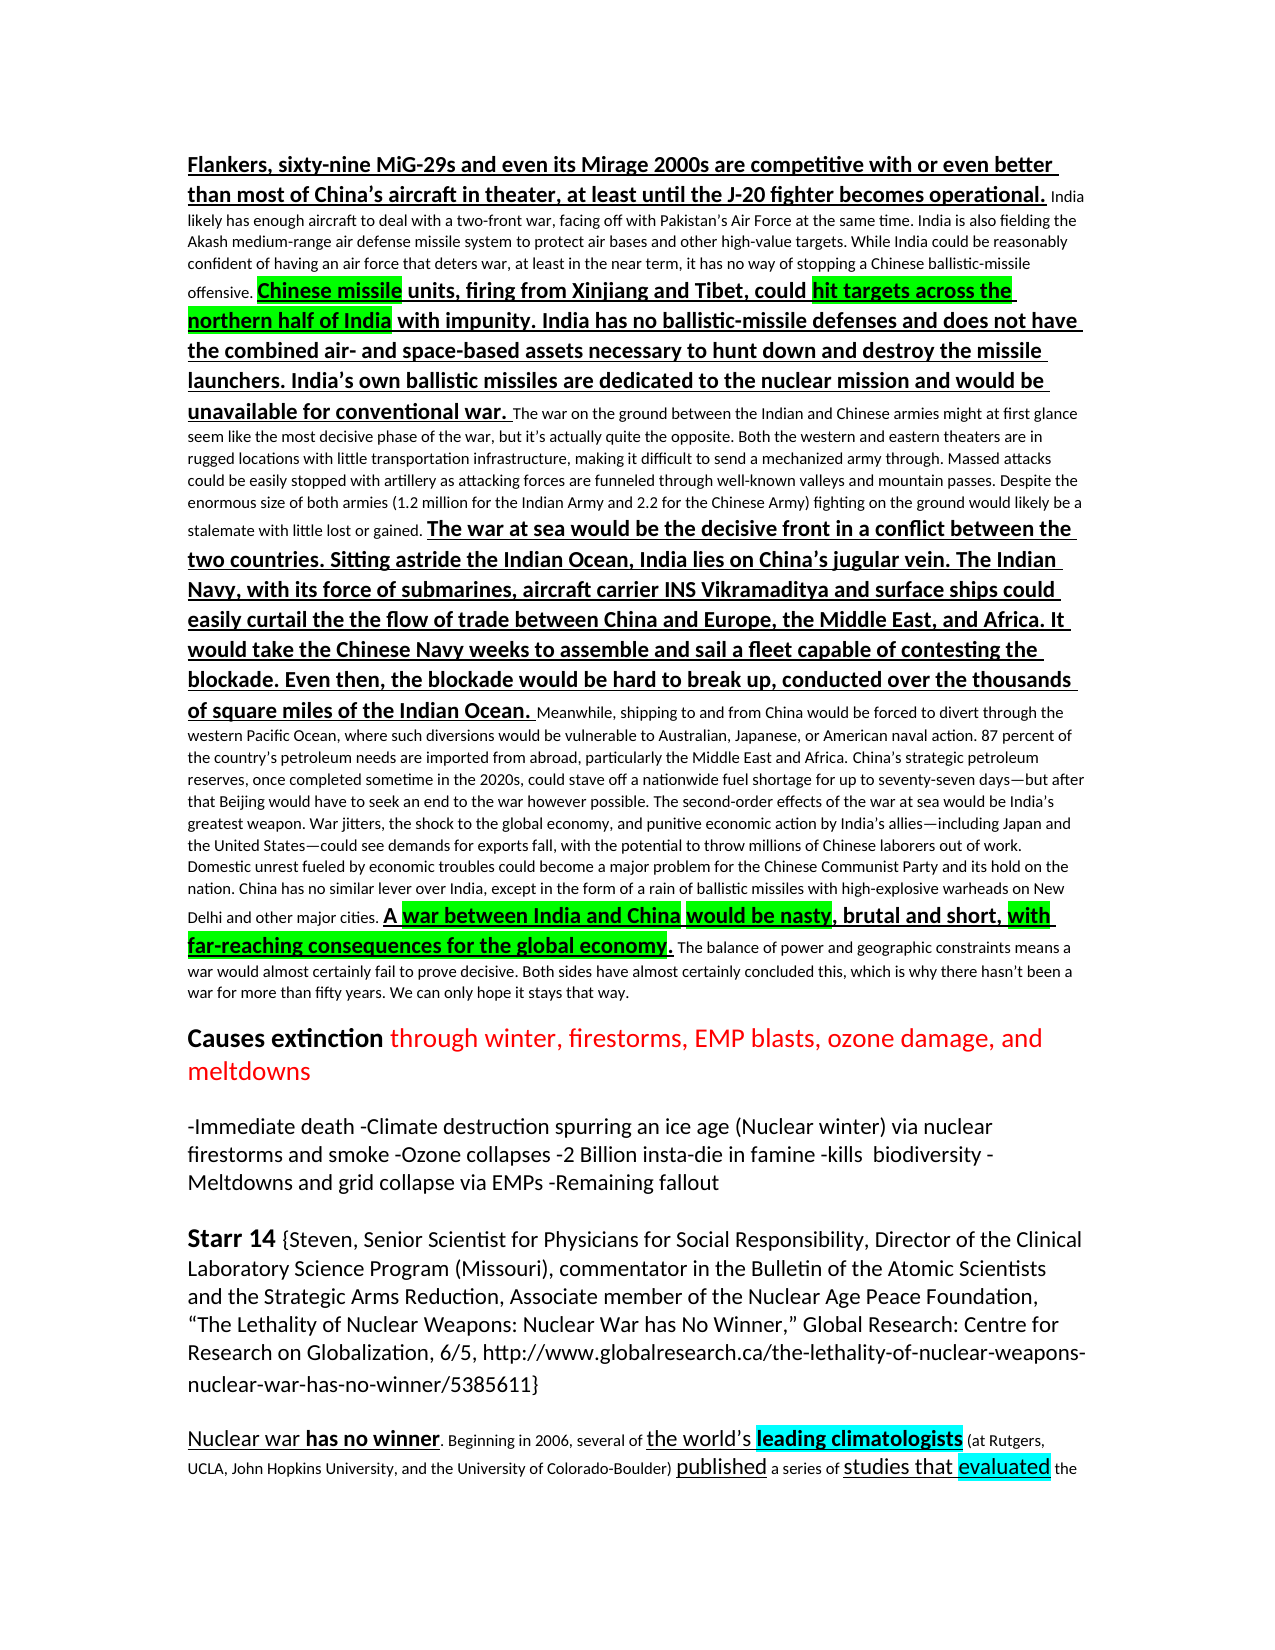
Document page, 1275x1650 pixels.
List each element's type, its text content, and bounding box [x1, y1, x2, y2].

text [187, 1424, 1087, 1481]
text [187, 150, 1087, 1003]
text Causes extinction through winter, firestorms, EMP blasts, ozone damage, and meltdowns [187, 1021, 1087, 1087]
text Starr 14 {Steven, Senior Scientist for Physicians for Social Responsibility, Director of the Clinical Laboratory Science Program (Missouri), commentator in the Bulletin of the Atomic Scientists and the Strategic Arms Reduction, Associate member of the Nuclear Age Peace Foundation, “The Lethality of Nuclear Weapons: Nuclear War has No Winner,” Global Research: Centre for Research on Globalization, 6/5, http://www.globalresearch.ca/the-lethality-of-nuclear-weapons-nuclear-war-has-no-winner/5385611} [187, 1221, 1087, 1399]
text -Immediate death -Climate destruction spurring an ice age (Nuclear winter) via nuclear firestorms and smoke -Ozone collapses -2 Billion insta-die in famine -kills biodiversity -Meltdowns and grid collapse via EMPs -Remaining fallout [187, 1112, 1087, 1196]
